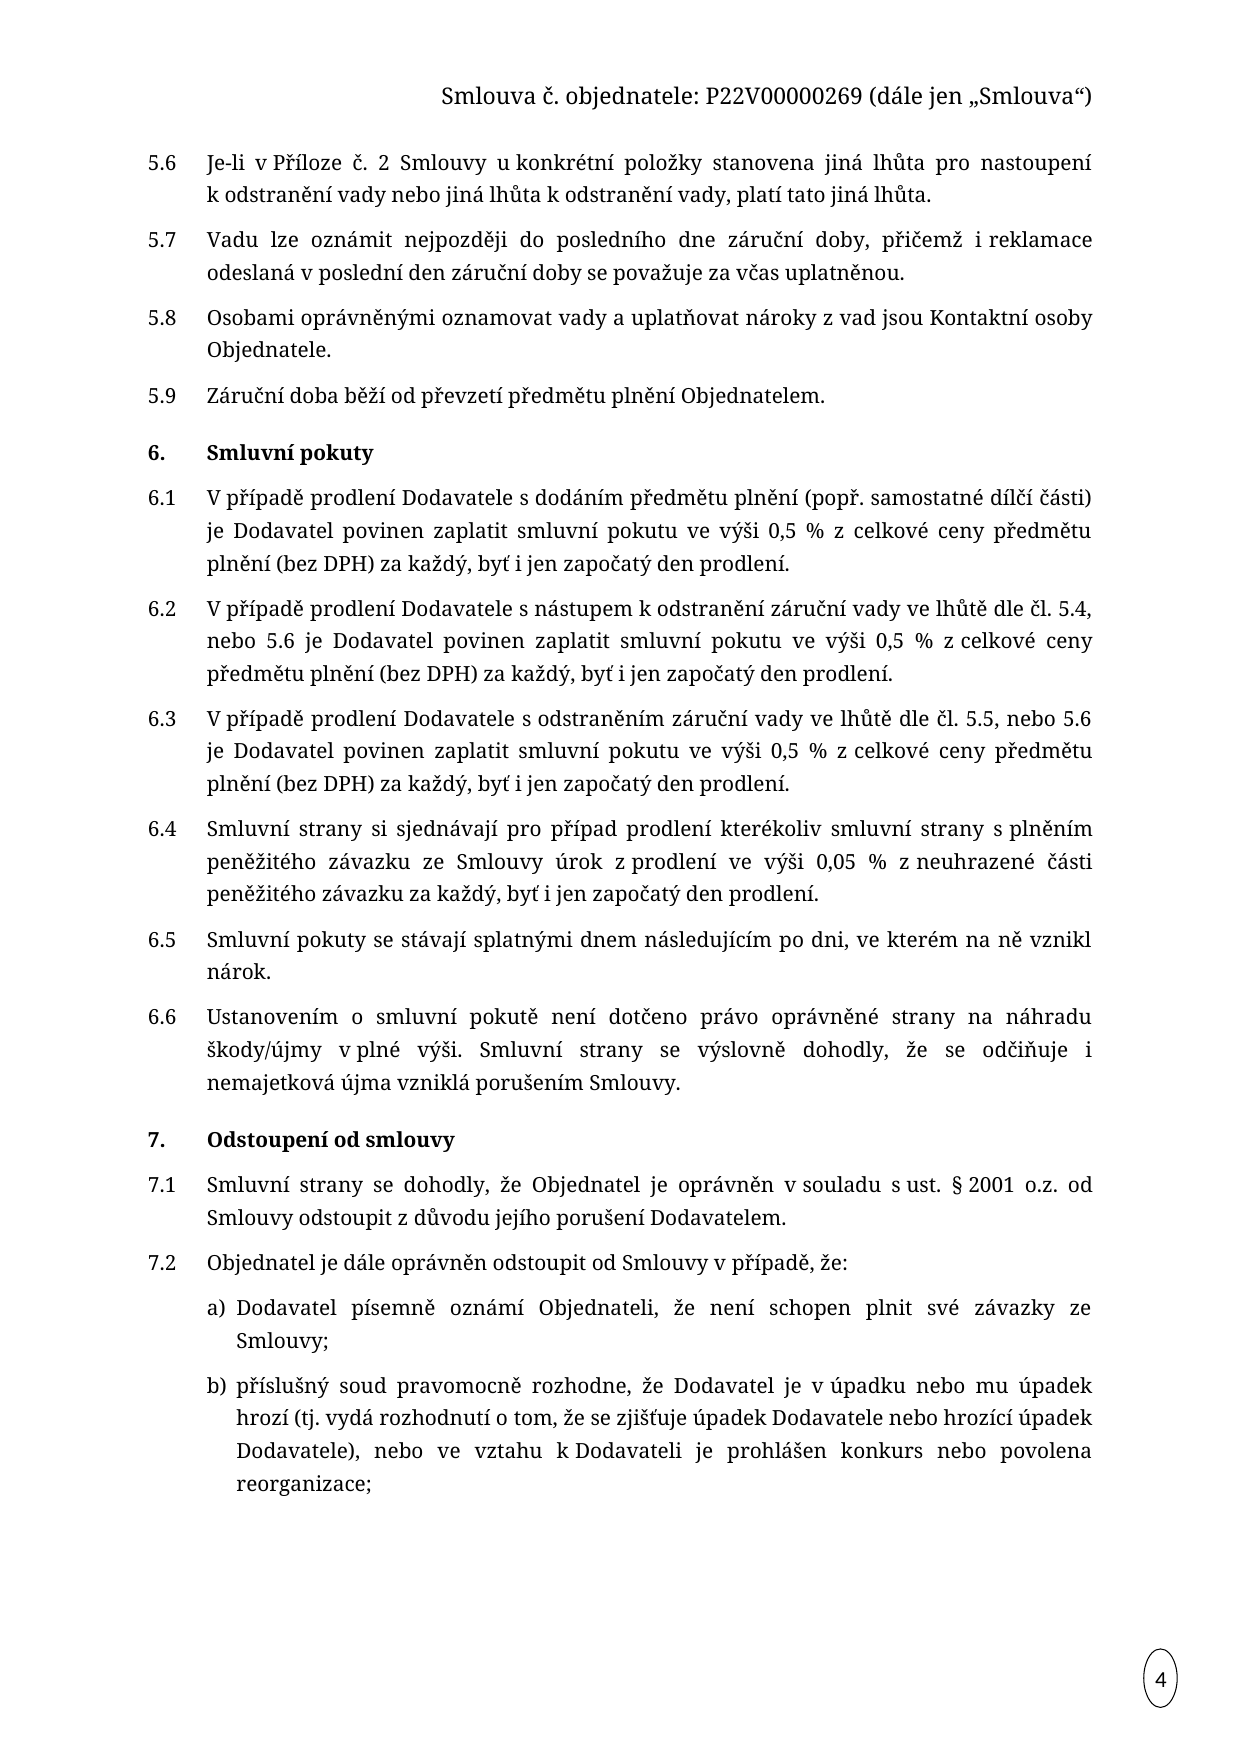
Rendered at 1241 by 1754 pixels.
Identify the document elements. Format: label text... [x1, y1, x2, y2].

list příslušný soud pravomocně rozhodne, že Dodavatel je v úpadku nebo mu úpadek hrozí (tj. vydá rozhodnutí o tom, že se zjišťuje úpadek Dodavatele nebo hrozící úpadek Dodavatele), nebo ve vztahu k Dodavateli je prohlášen konkurs nebo povolena reorganizace; [207, 1371, 1093, 1497]
list Smluvní strany si sjednávají pro případ prodlení kterékoliv smluvní strany s plněním peněžitého závazku ze Smlouvy úrok z prodlení ve výši 0,05 % z neuhrazené části peněžitého závazku za každý, byť i jen započatý den prodlení. [148, 814, 1093, 908]
list V případě prodlení Dodavatele s nástupem k odstranění záruční vady ve lhůtě dle čl. 5.4, nebo 5.6 je Dodavatel povinen zaplatit smluvní pokutu ve výši 0,5 % z celkové ceny předmětu plnění (bez DPH) za každý, byť i jen započatý den prodlení. [148, 594, 1093, 687]
list Smluvní pokuty [148, 438, 1093, 467]
list Objednatel je dále oprávněn odstoupit od Smlouvy v případě, že: [148, 1248, 1093, 1276]
list V případě prodlení Dodavatele s odstraněním záruční vady ve lhůtě dle čl. 5.5, nebo 5.6 je Dodavatel povinen zaplatit smluvní pokutu ve výši 0,5 % z celkové ceny předmětu plnění (bez DPH) za každý, byť i jen započatý den prodlení. [148, 704, 1093, 798]
list Smluvní pokuty se stávají splatnými dnem následujícím po dni, ve kterém na ně vznikl nárok. [148, 925, 1093, 986]
list Smluvní strany se dohodly, že Objednatel je oprávněn v souladu s ust. § 2001 o.z. od Smlouvy odstoupit z důvodu jejího porušení Dodavatelem. [148, 1170, 1093, 1231]
list Je-li v Příloze č. 2 Smlouvy u konkrétní položky stanovena jiná lhůta pro nastoupení k odstranění vady nebo jiná lhůta k odstranění vady, platí tato jiná lhůta. [148, 148, 1093, 209]
list Dodavatel písemně oznámí Objednateli, že není schopen plnit své závazky ze Smlouvy; [207, 1293, 1093, 1354]
list Záruční doba běží od převzetí předmětu plnění Objednatelem. [148, 381, 1093, 409]
list V případě prodlení Dodavatele s dodáním předmětu plnění (popř. samostatné dílčí části) je Dodavatel povinen zaplatit smluvní pokutu ve výši 0,5 % z celkové ceny předmětu plnění (bez DPH) za každý, byť i jen započatý den prodlení. [148, 483, 1093, 577]
list Osobami oprávněnými oznamovat vady a uplatňovat nároky z vad jsou Kontaktní osoby Objednatele. [148, 303, 1093, 364]
list Ustanovením o smluvní pokutě není dotčeno právo oprávněné strany na náhradu škody/újmy v plné výši. Smluvní strany se výslovně dohodly, že se odčiňuje i nemajetková újma vzniklá porušením Smlouvy. [148, 1002, 1093, 1096]
list Odstoupení od smlouvy [148, 1125, 1093, 1154]
list Vadu lze oznámit nejpozději do posledního dne záruční doby, přičemž i reklamace odeslaná v poslední den záruční doby se považuje za včas uplatněnou. [148, 225, 1093, 286]
